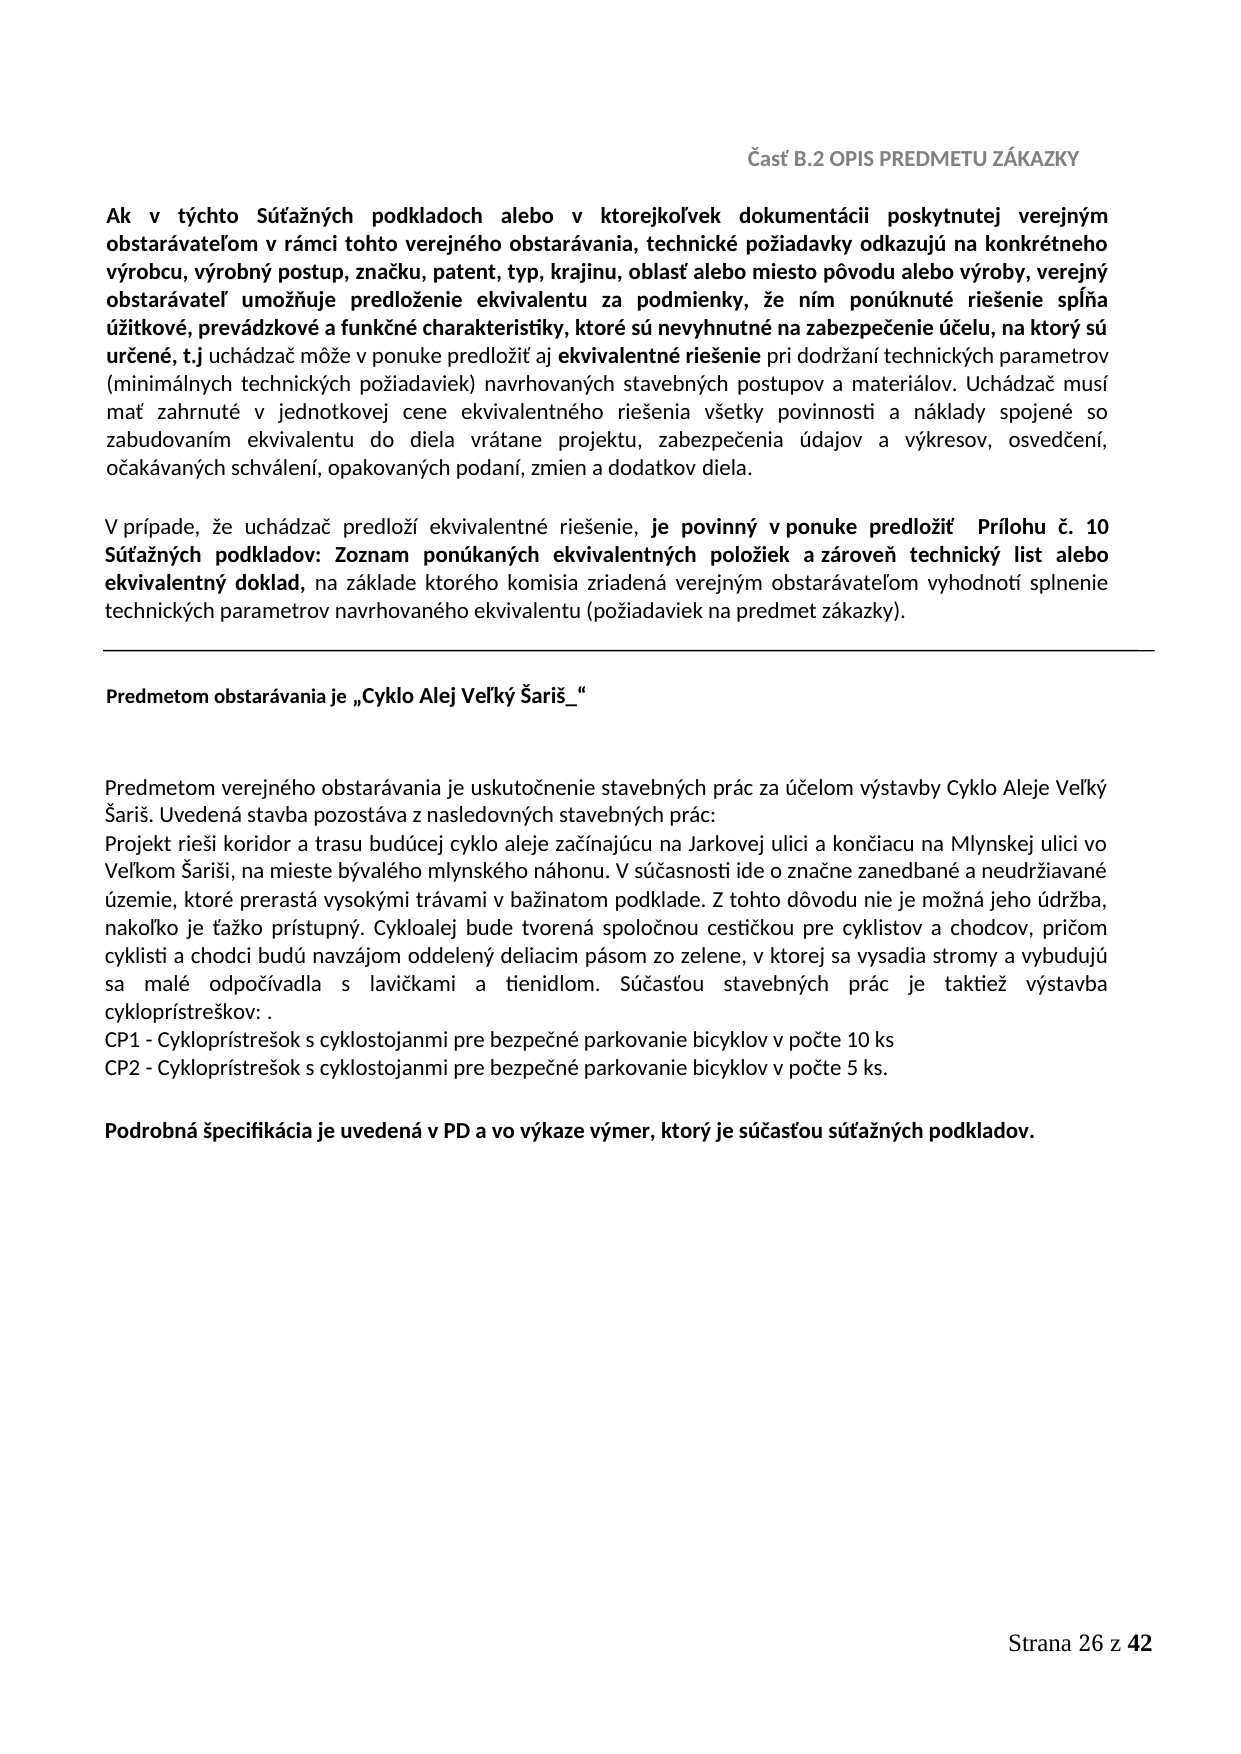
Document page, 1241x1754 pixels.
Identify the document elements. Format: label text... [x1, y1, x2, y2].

subtitle Časť B.2 OPIS PREDMETU ZÁKAZKY [748, 144, 1167, 172]
text Ak v týchto Súťažných podkladoch alebo v ktorejkoľvek dokumentácii poskytnutej verejným obstarávateľom v rámci tohto verejného obstarávania, technické požiadavky odkazujú na konkrétneho výrobcu, výrobný postup, značku, patent, typ, krajinu, oblasť alebo miesto pôvodu alebo výroby, verejný obstarávateľ umožňuje predloženie ekvivalentu za podmienky, že ním ponúknuté riešenie spĺňa úžitkové, prevádzkové a funkčné charakteristiky, ktoré sú nevyhnutné na zabezpečenie účelu, na ktorý sú určené, t.j uchádzač môže v ponuke predložiť aj ekvivalentné riešenie pri dodržaní technických parametrov (minimálnych technických požiadaviek) navrhovaných stavebných postupov a materiálov. Uchádzač musí mať zahrnuté v jednotkovej cene ekvivalentného riešenia všetky povinnosti a náklady spojené so zabudovaním ekvivalentu do diela vrátane projektu, zabezpečenia údajov a výkresov, osvedčení, očakávaných schválení, opakovaných podaní, zmien a dodatkov diela. [106, 201, 1109, 481]
text Projekt rieši koridor a trasu budúcej cyklo aleje začínajúcu na Jarkovej ulici a končiacu na Mlynskej ulici vo Veľkom Šariši, na mieste bývalého mlynského náhonu. V súčasnosti ide o značne zanedbané a neudržiavané územie, ktoré prerastá vysokými trávami v bažinatom podklade. Z tohto dôvodu nie je možná jeho údržba, nakoľko je ťažko prístupný. Cykloalej bude tvorená spoločnou cestičkou pre cyklistov a chodcov, pričom cyklisti a chodci budú navzájom oddelený deliacim pásom zo zelene, v ktorej sa vysadia stromy a vybudujú sa malé odpočívadla s lavičkami a tienidlom. Súčasťou stavebných prác je taktiež výstavba cykloprístreškov: . [104, 829, 1109, 1025]
subtitle Podrobná špecifikácia je uvedená v PD a vo výkaze výmer, ktorý je súčasťou súťažných podkladov. [104, 1116, 1167, 1144]
text CP2 - Cykloprístrešok s cyklostojanmi pre bezpečné parkovanie bicyklov v počte 5 ks. [104, 1053, 1109, 1081]
text V prípade, že uchádzač predloží ekvivalentné riešenie, je povinný v ponuke predložiť Prílohu č. 10 Súťažných podkladov: Zoznam ponúkaných ekvivalentných položiek a zároveň technický list alebo ekvivalentný doklad, na základe ktorého komisia zriadená verejným obstarávateľom vyhodnotí splnenie technických parametrov navrhovaného ekvivalentu (požiadaviek na predmet zákazky). [104, 512, 1109, 624]
text CP1 - Cykloprístrešok s cyklostojanmi pre bezpečné parkovanie bicyklov v počte 10 ks [104, 1025, 1109, 1053]
subtitle Predmetom obstarávania je „Cyklo Alej Veľký Šariš_“ [106, 681, 1167, 709]
text Predmetom verejného obstarávania je uskutočnenie stavebných prác za účelom výstavby Cyklo Aleje Veľký Šariš. Uvedená stavba pozostáva z nasledovných stavebných prác: [104, 773, 1109, 829]
